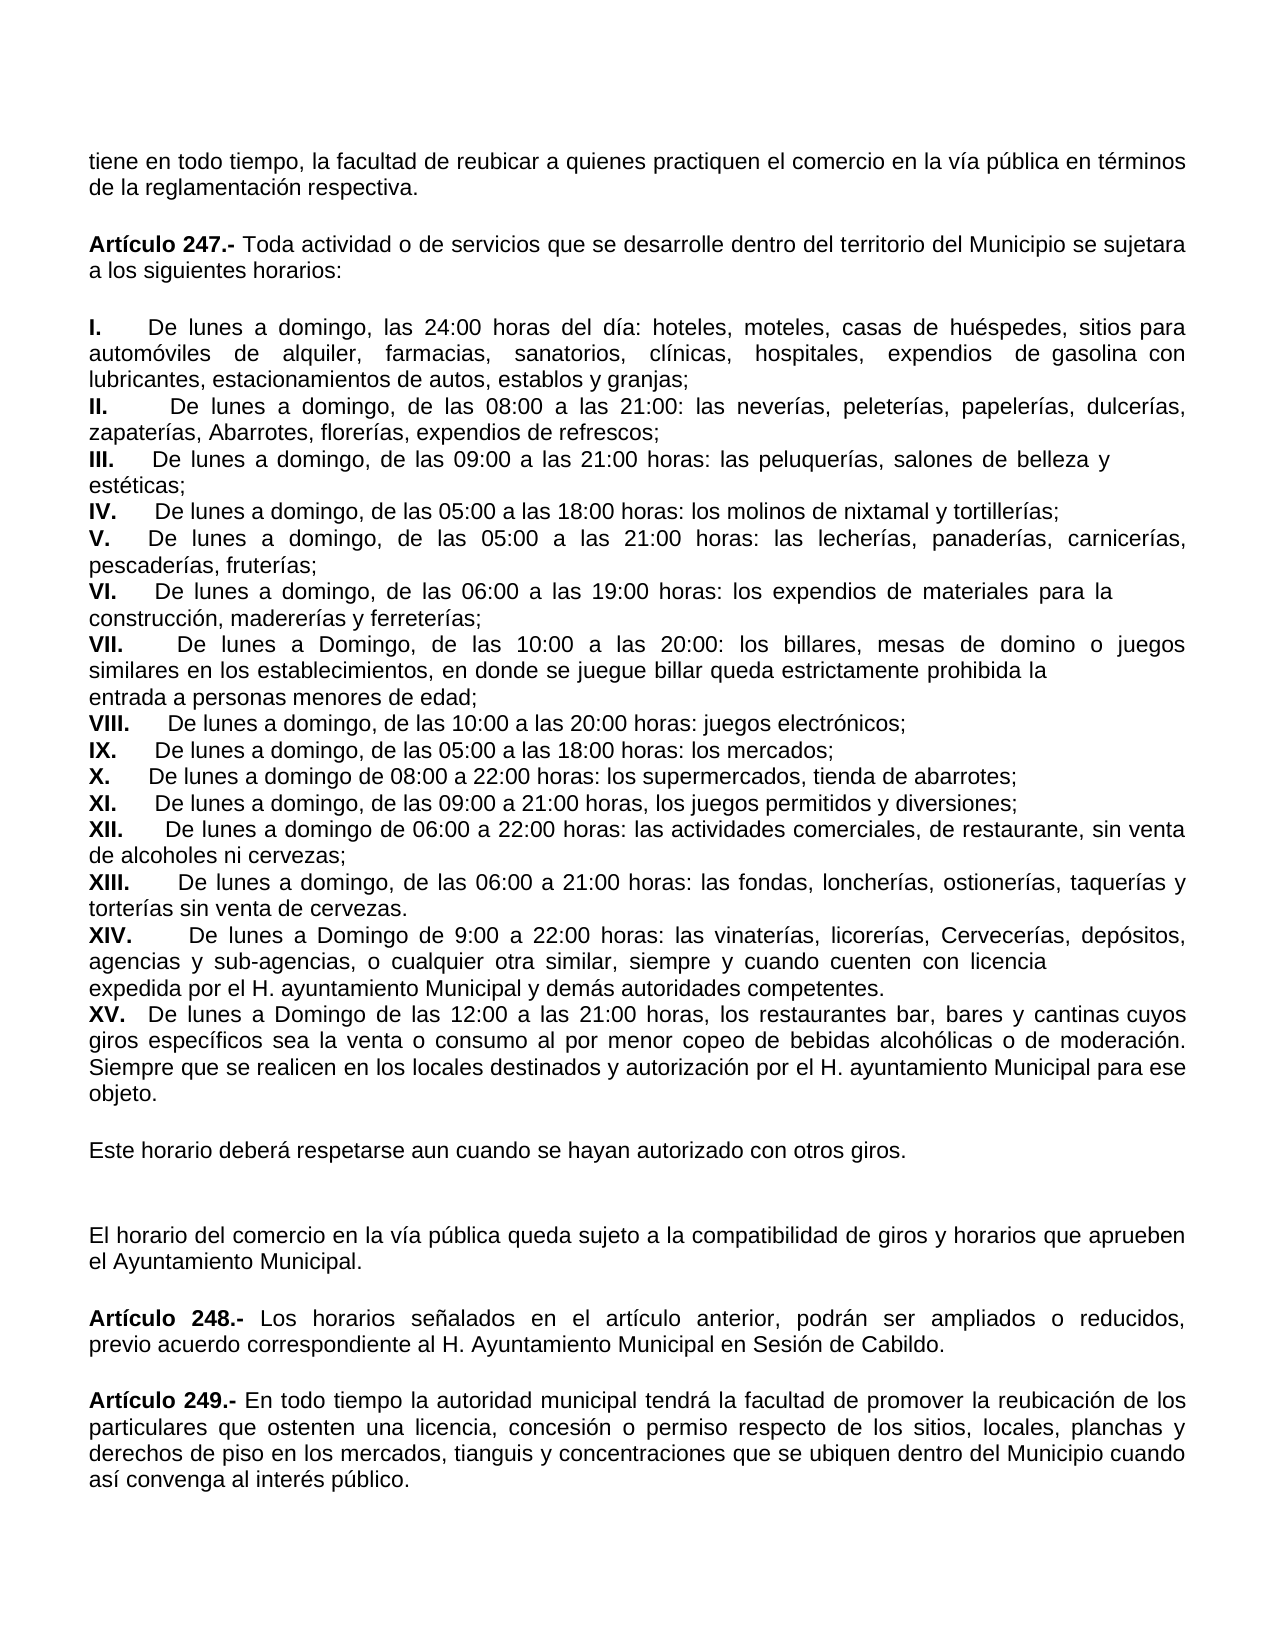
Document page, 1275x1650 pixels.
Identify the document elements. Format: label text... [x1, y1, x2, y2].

text VIII. De lunes a domingo, de las 10:00 a las 20:00 horas: juegos electrónicos; [89, 710, 1186, 737]
text I. De lunes a domingo, las 24:00 horas del día: hoteles, moteles, casas de huéspedes, sitios para automóviles de alquiler, farmacias, sanatorios, clínicas, hospitales, expendios de gasolina con lubricantes, estacionamientos de autos, establos y granjas; [89, 313, 1186, 393]
text XIV. De lunes a Domingo de 9:00 a 22:00 horas: las vinaterías, licorerías, Cervecerías, depósitos, agencias y sub-agencias, o cualquier otra similar, siempre y cuando cuenten con licencia [89, 922, 1186, 975]
text VI. De lunes a domingo, de las 06:00 a las 19:00 horas: los expendios de materiales para la [89, 578, 1186, 604]
text IX. De lunes a domingo, de las 05:00 a las 18:00 horas: los mercados; [89, 737, 1186, 763]
text Artículo 248.- Los horarios señalados en el artículo anterior, podrán ser ampliados o reducidos, previo acuerdo correspondiente al H. Ayuntamiento Municipal en Sesión de Cabildo. [89, 1305, 1186, 1358]
text El horario del comercio en la vía pública queda sujeto a la compatibilidad de giros y horarios que aprueben el Ayuntamiento Municipal. [89, 1222, 1186, 1274]
text X. De lunes a domingo de 08:00 a 22:00 horas: los supermercados, tienda de abarrotes; [89, 763, 1186, 789]
text XV. De lunes a Domingo de las 12:00 a las 21:00 horas, los restaurantes bar, bares y cantinas cuyos giros específicos sea la venta o consumo al por menor copeo de bebidas alcohólicas o de moderación. Siempre que se realicen en los locales destinados y autorización por el H. ayuntamiento Municipal para ese objeto. [89, 1001, 1186, 1107]
text entrada a personas menores de edad; [89, 684, 1186, 710]
text II. De lunes a domingo, de las 08:00 a las 21:00: las neverías, peleterías, papelerías, dulcerías, zapaterías, Abarrotes, florerías, expendios de refrescos; [89, 393, 1186, 446]
text VII. De lunes a Domingo, de las 10:00 a las 20:00: los billares, mesas de domino o juegos similares en los establecimientos, en donde se juegue billar queda estrictamente prohibida la [89, 631, 1186, 684]
text XII. De lunes a domingo de 06:00 a 22:00 horas: las actividades comerciales, de restaurante, sin venta de alcoholes ni cervezas; [89, 816, 1186, 869]
text estéticas; [89, 472, 1186, 498]
text construcción, madererías y ferreterías; [89, 604, 1186, 631]
text III. De lunes a domingo, de las 09:00 a las 21:00 horas: las peluquerías, salones de belleza y [89, 446, 1186, 472]
text Artículo 247.- Toda actividad o de servicios que se desarrolle dentro del territorio del Municipio se sujetara a los siguientes horarios: [89, 231, 1186, 284]
text XIII. De lunes a domingo, de las 06:00 a 21:00 horas: las fondas, loncherías, ostionerías, taquerías y torterías sin venta de cervezas. [89, 869, 1186, 922]
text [89, 148, 1186, 200]
text Artículo 249.- En todo tiempo la autoridad municipal tendrá la facultad de promover la reubicación de los particulares que ostenten una licencia, concesión o permiso respecto de los sitios, locales, planchas y derechos de piso en los mercados, tianguis y concentraciones que se ubiquen dentro del Municipio cuando así convenga al interés público. [89, 1387, 1186, 1493]
text Este horario deberá respetarse aun cuando se hayan autorizado con otros giros. [89, 1137, 1186, 1163]
text IV. De lunes a domingo, de las 05:00 a las 18:00 horas: los molinos de nixtamal y tortillerías; [89, 498, 1186, 525]
text XI. De lunes a domingo, de las 09:00 a 21:00 horas, los juegos permitidos y diversiones; [89, 789, 1186, 816]
text V. De lunes a domingo, de las 05:00 a las 21:00 horas: las lecherías, panaderías, carnicerías, pescaderías, fruterías; [89, 525, 1186, 578]
text expedida por el H. ayuntamiento Municipal y demás autoridades competentes. [89, 975, 1186, 1001]
